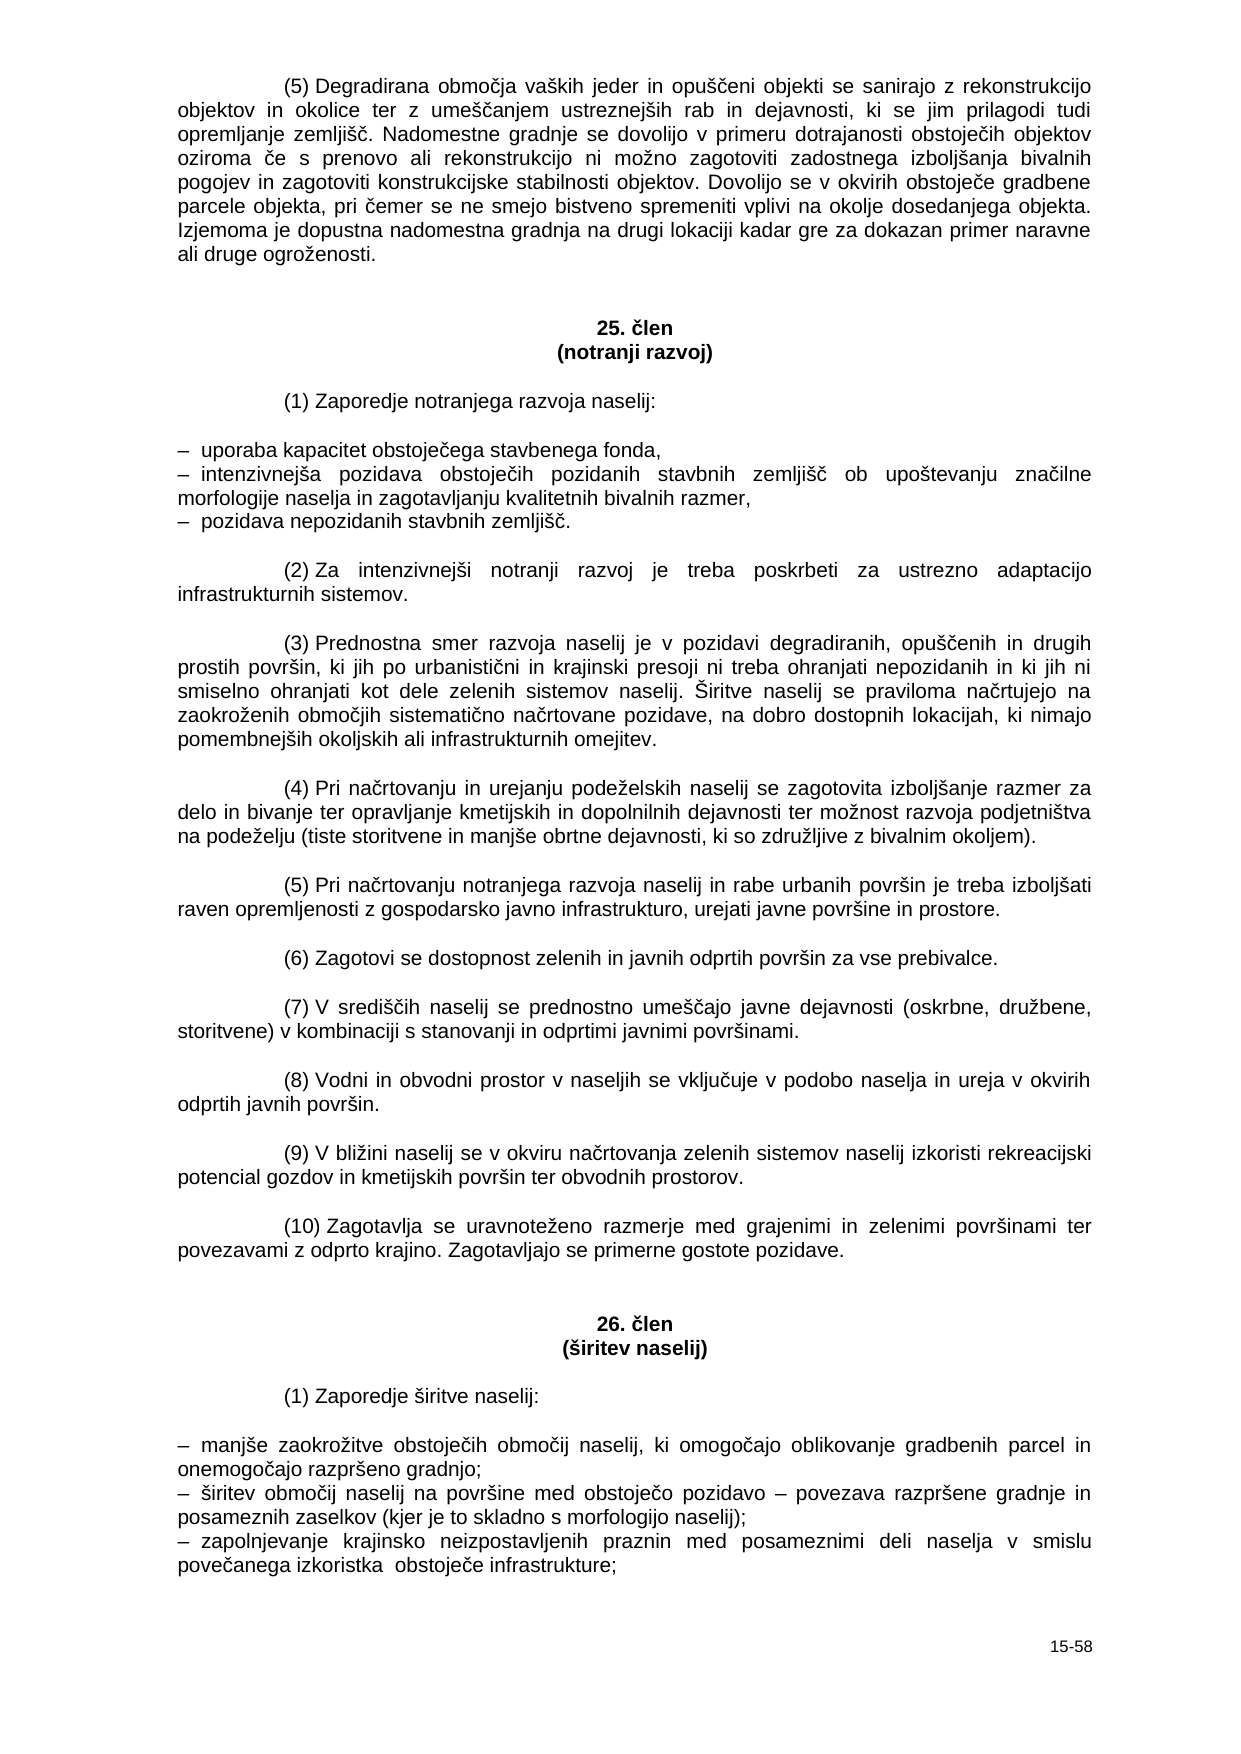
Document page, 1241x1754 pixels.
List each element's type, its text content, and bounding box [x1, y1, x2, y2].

list Zagotovi se dostopnost zelenih in javnih odprtih površin za vse prebivalce. [177, 946, 1092, 970]
list Pri načrtovanju notranjega razvoja naselij in rabe urbanih površin je treba izboljšati raven opremljenosti z gospodarsko javno infrastrukturo, urejati javne površine in prostore. [177, 873, 1092, 921]
list Zaporedje širitve naselij: [177, 1384, 1092, 1408]
list Zagotavlja se uravnoteženo razmerje med grajenimi in zelenimi površinami ter povezavami z odprto krajino. Zagotavljajo se primerne gostote pozidave. [177, 1213, 1092, 1261]
list člen (širitev naselij) [177, 1311, 1092, 1359]
list Za intenzivnejši notranji razvoj je treba poskrbeti za ustrezno adaptacijo infrastrukturnih sistemov. [177, 558, 1092, 606]
list Zaporedje notranjega razvoja naselij: [177, 388, 1092, 412]
list Vodni in obvodni prostor v naseljih se vključuje v podobo naselja in ureja v okvirih odprtih javnih površin. [177, 1068, 1092, 1116]
text zapolnjevanje krajinsko neizpostavljenih praznin med posameznimi deli naselja v smislu povečanega izkoristka obstoječe infrastrukture; [177, 1529, 1092, 1577]
list Prednostna smer razvoja naselij je v pozidavi degradiranih, opuščenih in drugih prostih površin, ki jih po urbanistični in krajinski presoji ni treba ohranjati nepozidanih in ki jih ni smiselno ohranjati kot dele zelenih sistemov naselij. Širitve naselij se praviloma načrtujejo na zaokroženih območjih sistematično načrtovane pozidave, na dobro dostopnih lokacijah, ki nimajo pomembnejših okoljskih ali infrastrukturnih omejitev. [177, 631, 1092, 751]
list člen (notranji razvoj) [177, 316, 1092, 363]
list Pri načrtovanju in urejanju podeželskih naselij se zagotovita izboljšanje razmer za delo in bivanje ter opravljanje kmetijskih in dopolnilnih dejavnosti ter možnost razvoja podjetništva na podeželju (tiste storitvene in manjše obrtne dejavnosti, ki so združljive z bivalnim okoljem). [177, 776, 1092, 848]
list Degradirana območja vaških jeder in opuščeni objekti se sanirajo z rekonstrukcijo objektov in okolice ter z umeščanjem ustreznejših rab in dejavnosti, ki se jim prilagodi tudi opremljanje zemljišč. Nadomestne gradnje se dovolijo v primeru dotrajanosti obstoječih objektov oziroma če s prenovo ali rekonstrukcijo ni možno zagotoviti zadostnega izboljšanja bivalnih pogojev in zagotoviti konstrukcijske stabilnosti objektov. Dovolijo se v okvirih obstoječe gradbene parcele objekta, pri čemer se ne smejo bistveno spremeniti vplivi na okolje dosedanjega objekta. Izjemoma je dopustna nadomestna gradnja na drugi lokaciji kadar gre za dokazan primer naravne ali druge ogroženosti. [177, 74, 1092, 266]
text intenzivnejša pozidava obstoječih pozidanih stavbnih zemljišč ob upoštevanju značilne morfologije naselja in zagotavljanju kvalitetnih bivalnih razmer, [177, 461, 1092, 509]
text širitev območij naselij na površine med obstoječo pozidavo – povezava razpršene gradnje in posameznih zaselkov (kjer je to skladno s morfologijo naselij); [177, 1481, 1092, 1529]
list V bližini naselij se v okviru načrtovanja zelenih sistemov naselij izkoristi rekreacijski potencial gozdov in kmetijskih površin ter obvodnih prostorov. [177, 1141, 1092, 1188]
text pozidava nepozidanih stavbnih zemljišč. [177, 509, 1092, 533]
list V središčih naselij se prednostno umeščajo javne dejavnosti (oskrbne, družbene, storitvene) v kombinaciji s stanovanji in odprtimi javnimi površinami. [177, 995, 1092, 1043]
text uporaba kapacitet obstoječega stavbenega fonda, [177, 437, 1092, 461]
text manjše zaokrožitve obstoječih območij naselij, ki omogočajo oblikovanje gradbenih parcel in onemogočajo razpršeno gradnjo; [177, 1433, 1092, 1481]
